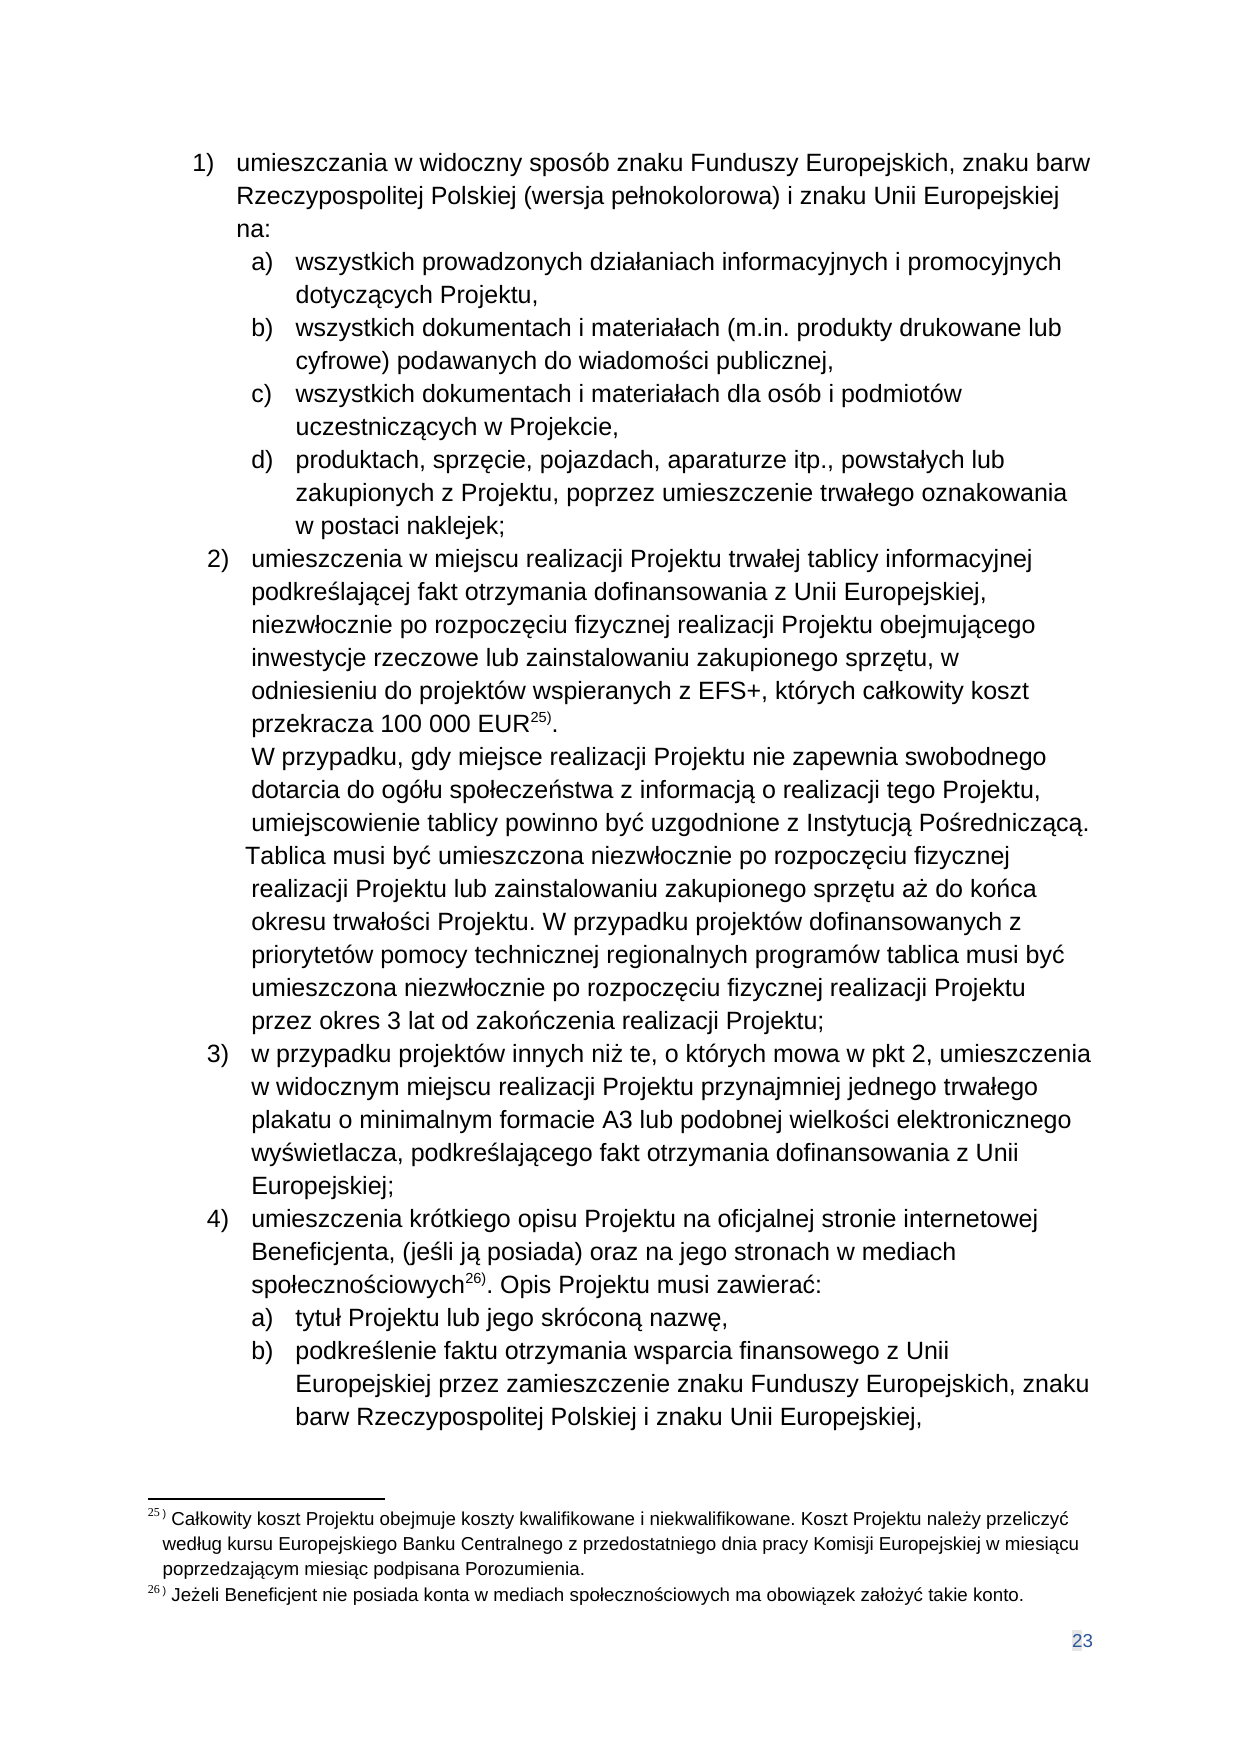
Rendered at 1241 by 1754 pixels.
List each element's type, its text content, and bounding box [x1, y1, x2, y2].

list wszystkich dokumentach i materiałach (m.in. produkty drukowane lub cyfrowe) podawanych do wiadomości publicznej, [251, 313, 1093, 374]
text W przypadku, gdy miejsce realizacji Projektu nie zapewnia swobodnego dotarcia do ogółu społeczeństwa z informacją o realizacji tego Projektu, umiejscowienie tablicy powinno być uzgodnione z Instytucją Pośredniczącą. [251, 742, 1093, 837]
list podkreślenie faktu otrzymania wsparcia finansowego z Unii Europejskiej przez zamieszczenie znaku Funduszy Europejskich, znaku barw Rzeczypospolitej Polskiej i znaku Unii Europejskiej, [251, 1336, 1093, 1431]
list wszystkich dokumentach i materiałach dla osób i podmiotów uczestniczących w Projekcie, [251, 379, 1093, 441]
list wszystkich prowadzonych działaniach informacyjnych i promocyjnych dotyczących Projektu, [251, 247, 1093, 308]
text Tablica musi być umieszczona niezwłocznie po rozpoczęciu fizycznej realizacji Projektu lub zainstalowaniu zakupionego sprzętu aż do końca okresu trwałości Projektu. W przypadku projektów dofinansowanych z priorytetów pomocy technicznej regionalnych programów tablica musi być umieszczona niezwłocznie po rozpoczęciu fizycznej realizacji Projektu przez okres 3 lat od zakończenia realizacji Projektu; [245, 841, 1093, 1035]
list umieszczenia w miejscu realizacji Projektu trwałej tablicy informacyjnej podkreślającej fakt otrzymania dofinansowania z Unii Europejskiej, niezwłocznie po rozpoczęciu fizycznej realizacji Projektu obejmującego inwestycje rzeczowe lub zainstalowaniu zakupionego sprzętu, w odniesieniu do projektów wspieranych z EFS+, których całkowity koszt przekracza 100 000 EUR). [207, 544, 1093, 738]
list tytuł Projektu lub jego skróconą nazwę, [251, 1303, 1093, 1332]
list umieszczania w widoczny sposób znaku Funduszy Europejskich, znaku barw Rzeczypospolitej Polskiej (wersja pełnokolorowa) i znaku Unii Europejskiej na: [192, 148, 1093, 242]
list produktach, sprzęcie, pojazdach, aparaturze itp., powstałych lub zakupionych z Projektu, poprzez umieszczenie trwałego oznakowania w postaci naklejek; [251, 445, 1093, 539]
list w przypadku projektów innych niż te, o których mowa w pkt 2, umieszczenia w widocznym miejscu realizacji Projektu przynajmniej jednego trwałego plakatu o minimalnym formacie A3 lub podobnej wielkości elektronicznego wyświetlacza, podkreślającego fakt otrzymania dofinansowania z Unii Europejskiej; [207, 1039, 1093, 1200]
list umieszczenia krótkiego opisu Projektu na oficjalnej stronie internetowej Beneficjenta, (jeśli ją posiada) oraz na jego stronach w mediach społecznościowych). Opis Projektu musi zawierać: [207, 1204, 1093, 1299]
